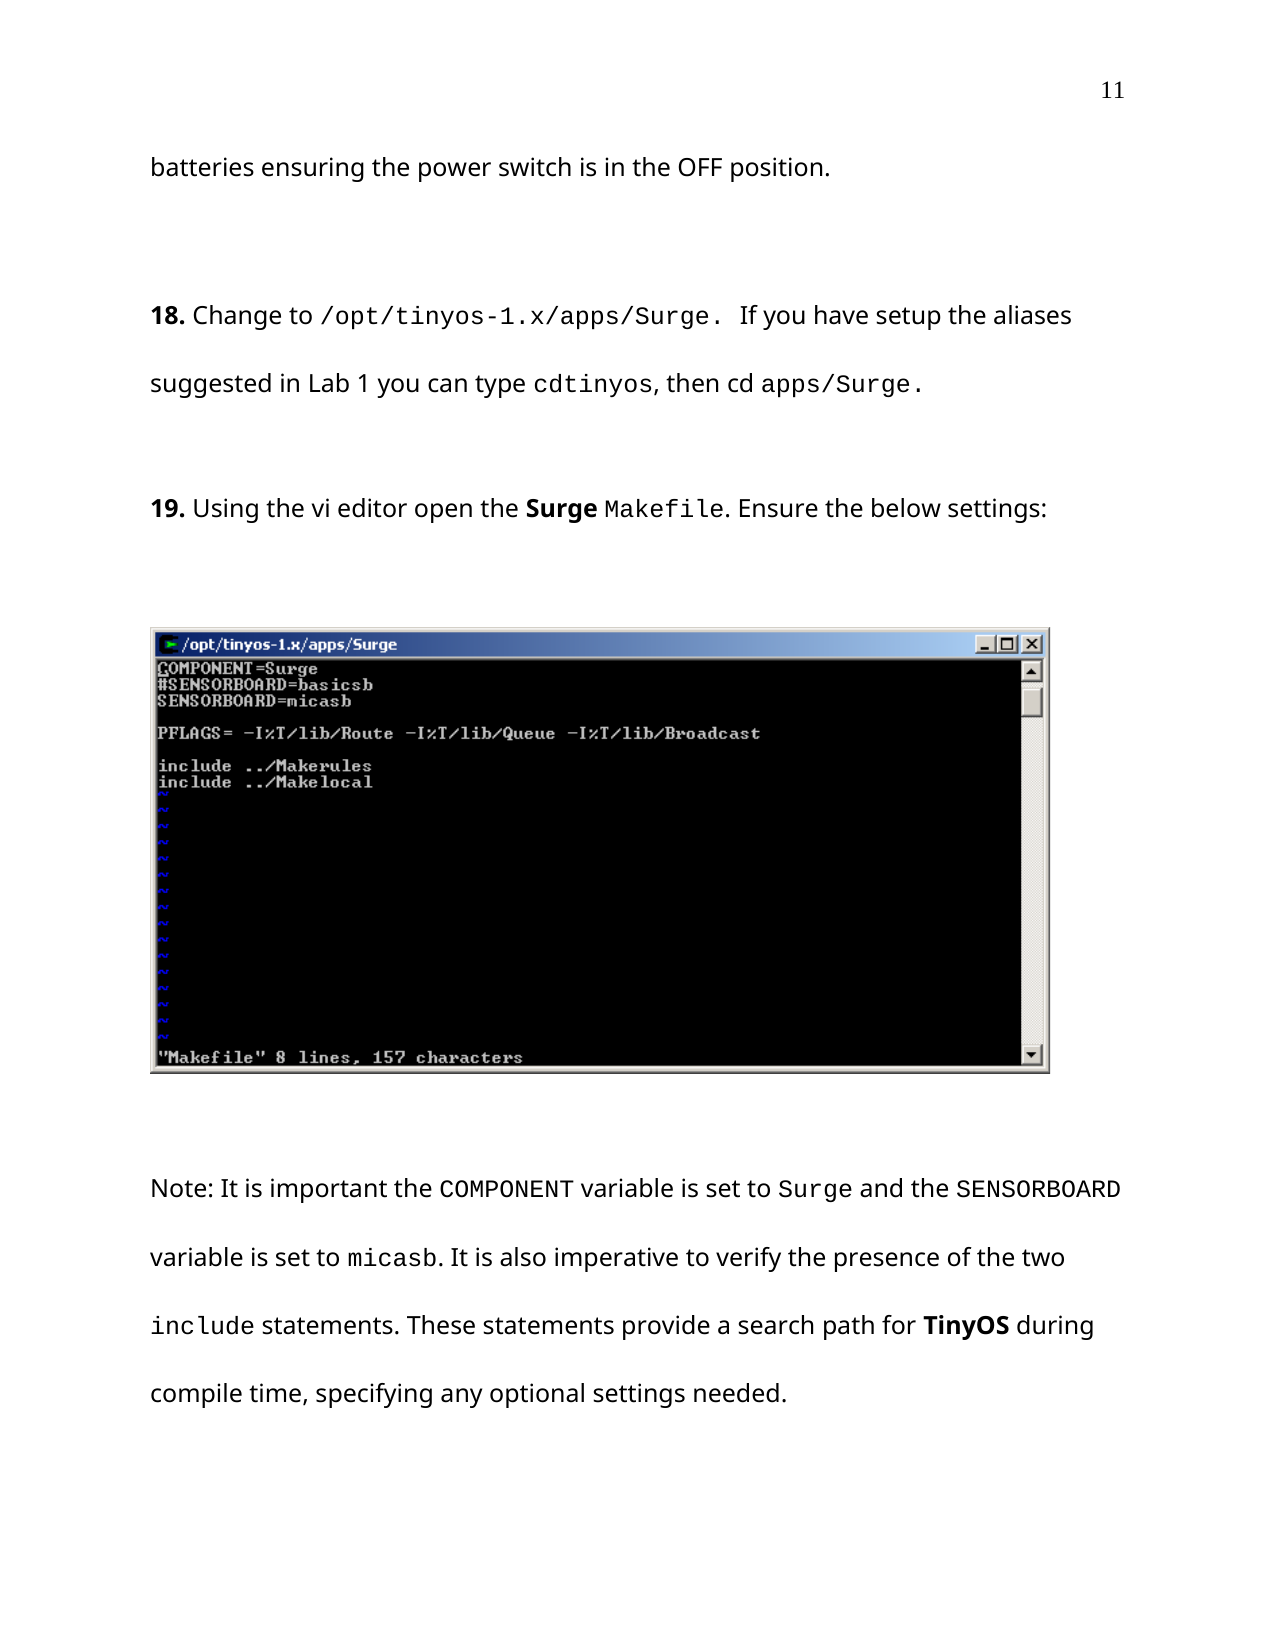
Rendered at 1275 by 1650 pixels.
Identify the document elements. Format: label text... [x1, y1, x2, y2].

picture [150, 627, 1050, 1074]
text 19. Using the vi editor open the Surge Makefile. Ensure the below settings: [150, 491, 1125, 525]
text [150, 150, 1125, 184]
text Note: It is important the COMPONENT variable is set to Surge and the SENSORBOARD variable is set to micasb. It is also imperative to verify the presence of the two include statements. These statements provide a search path for TinyOS during compile time, specifying any optional settings needed. [150, 1171, 1125, 1410]
text 18. Change to /opt/tinyos-1.x/apps/Surge. If you have setup the aliases suggested in Lab 1 you can type cdtinyos, then cd apps/Surge. [150, 297, 1125, 400]
